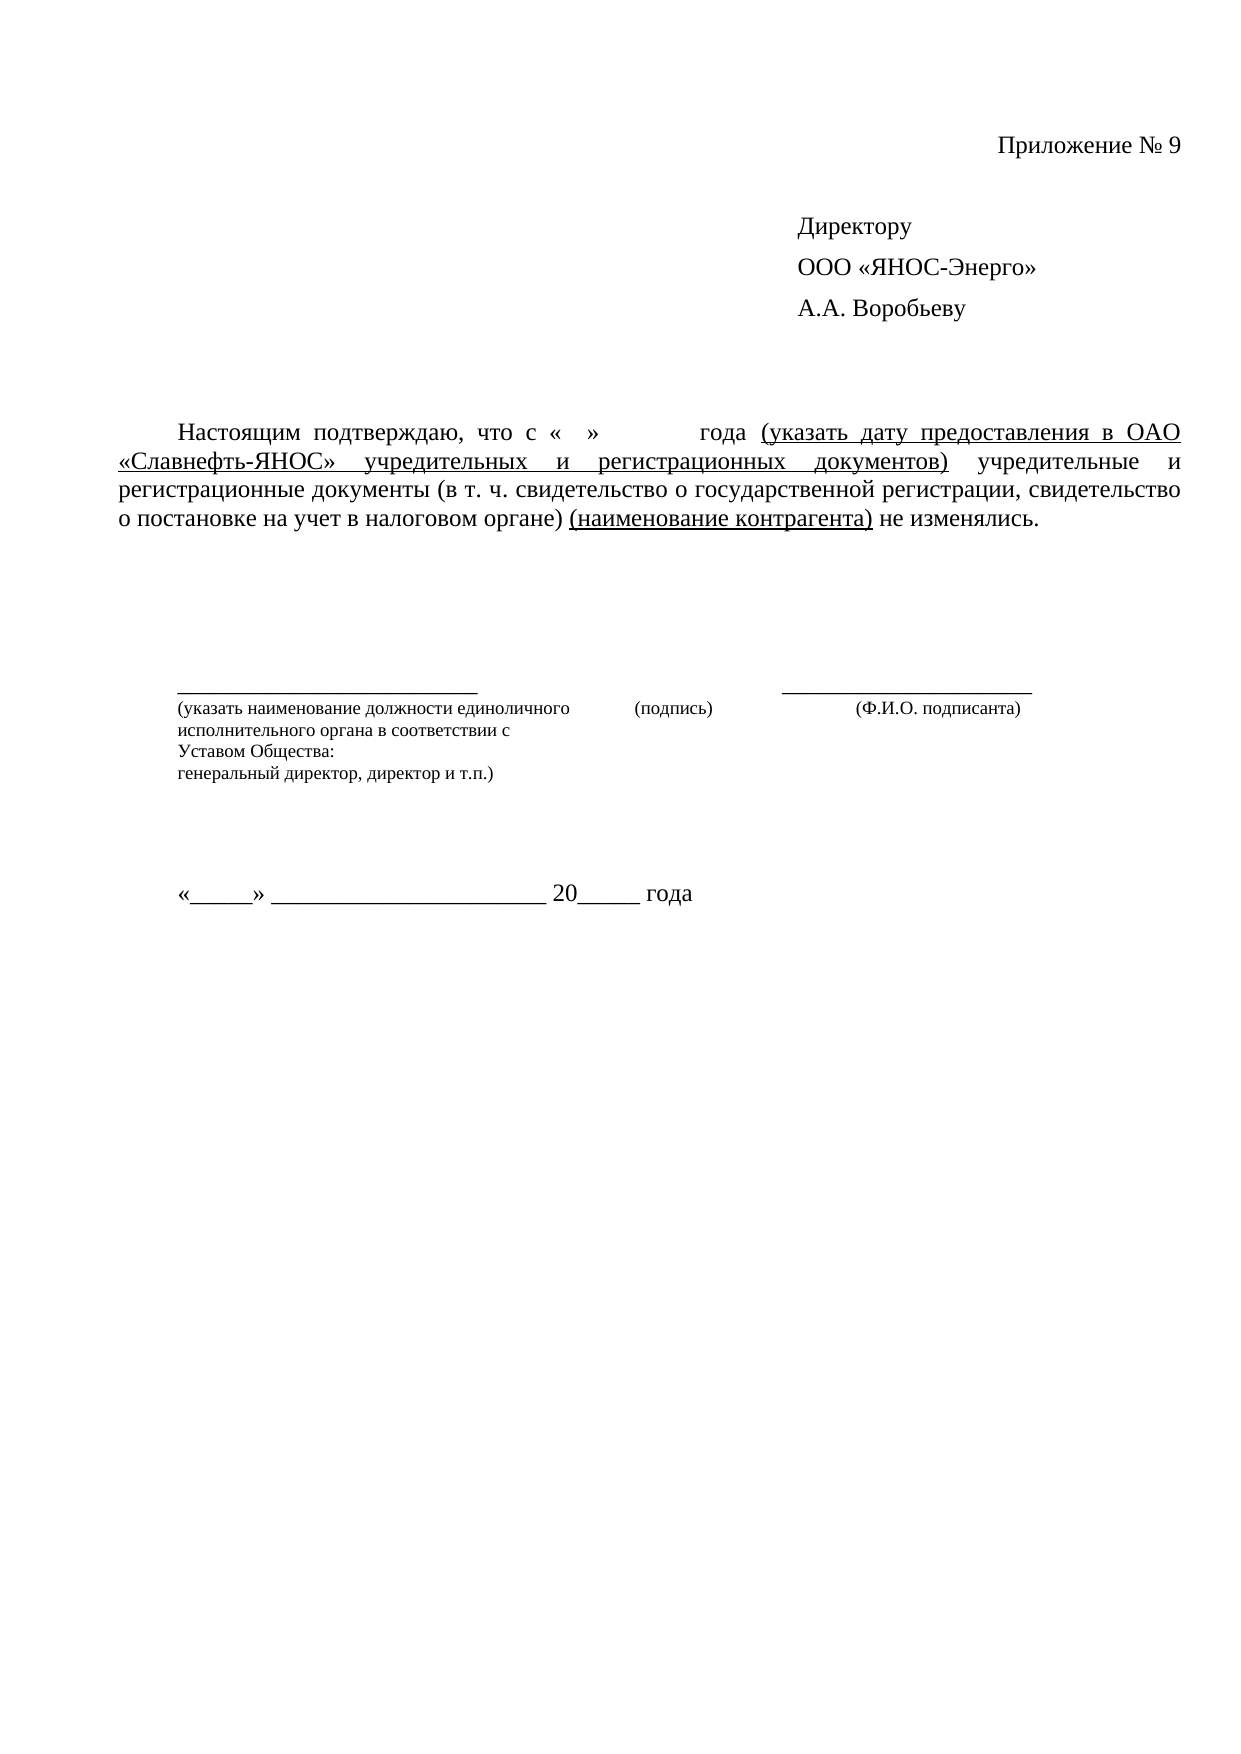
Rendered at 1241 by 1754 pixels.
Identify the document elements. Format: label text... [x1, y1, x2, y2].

text ________________________ ____________________ [118, 668, 1181, 697]
text Настоящим подтверждаю, что с « » года (указать дату предоставления в ОАО «Славнефть-ЯНОС» учредительных и регистрационных документов) учредительные и регистрационные документы (в т. ч. свидетельство о государственной регистрации, свидетельство о постановке на учет в налоговом органе) (наименование контрагента) не изменялись. [118, 417, 1181, 532]
text генеральный директор, директор и т.п.) [118, 762, 1181, 783]
text (указать наименование должности единоличного (подпись) (Ф.И.О. подписанта) [118, 697, 1181, 718]
text исполнительного органа в соответствии с [118, 718, 1181, 740]
text А.А. Воробьеву [118, 293, 1181, 322]
text Приложение № 9 [118, 131, 1181, 159]
text ООО «ЯНОС-Энерго» [118, 252, 1181, 281]
text Директору [118, 211, 1181, 239]
text «_____» ______________________ 20_____ года [118, 878, 1181, 907]
text Уставом Общества: [118, 740, 1181, 762]
